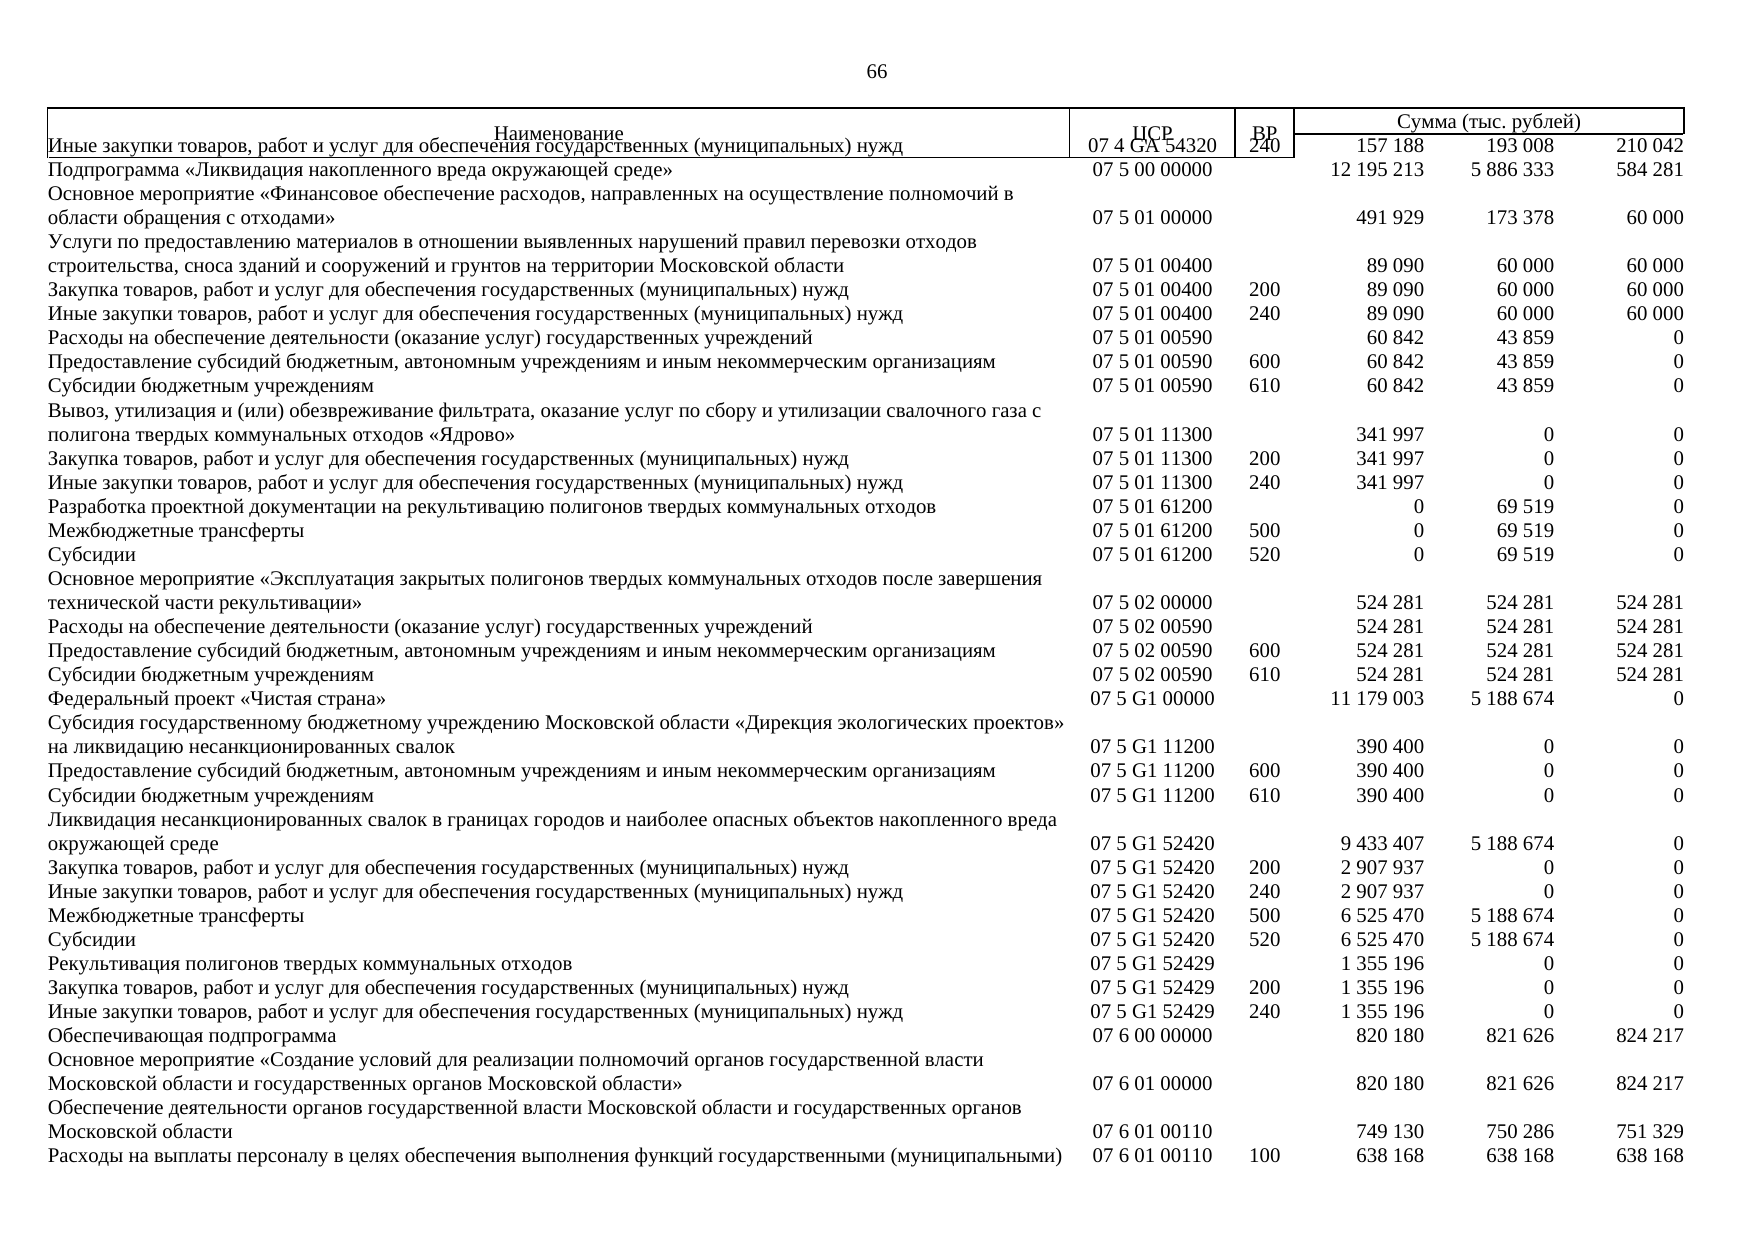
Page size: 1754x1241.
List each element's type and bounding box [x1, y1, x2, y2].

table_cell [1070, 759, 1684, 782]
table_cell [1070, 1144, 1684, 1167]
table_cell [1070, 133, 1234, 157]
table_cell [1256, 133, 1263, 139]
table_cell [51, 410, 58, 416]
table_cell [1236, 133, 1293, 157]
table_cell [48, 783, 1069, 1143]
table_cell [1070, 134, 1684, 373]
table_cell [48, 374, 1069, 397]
table_header [48, 109, 1069, 133]
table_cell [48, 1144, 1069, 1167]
table_header [1236, 109, 1293, 133]
table_header [1070, 109, 1234, 133]
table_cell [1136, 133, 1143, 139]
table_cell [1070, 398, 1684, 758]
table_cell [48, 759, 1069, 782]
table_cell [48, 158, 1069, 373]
table_header [1295, 109, 1683, 133]
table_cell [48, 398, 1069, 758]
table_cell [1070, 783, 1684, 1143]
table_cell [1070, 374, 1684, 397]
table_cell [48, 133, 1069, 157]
